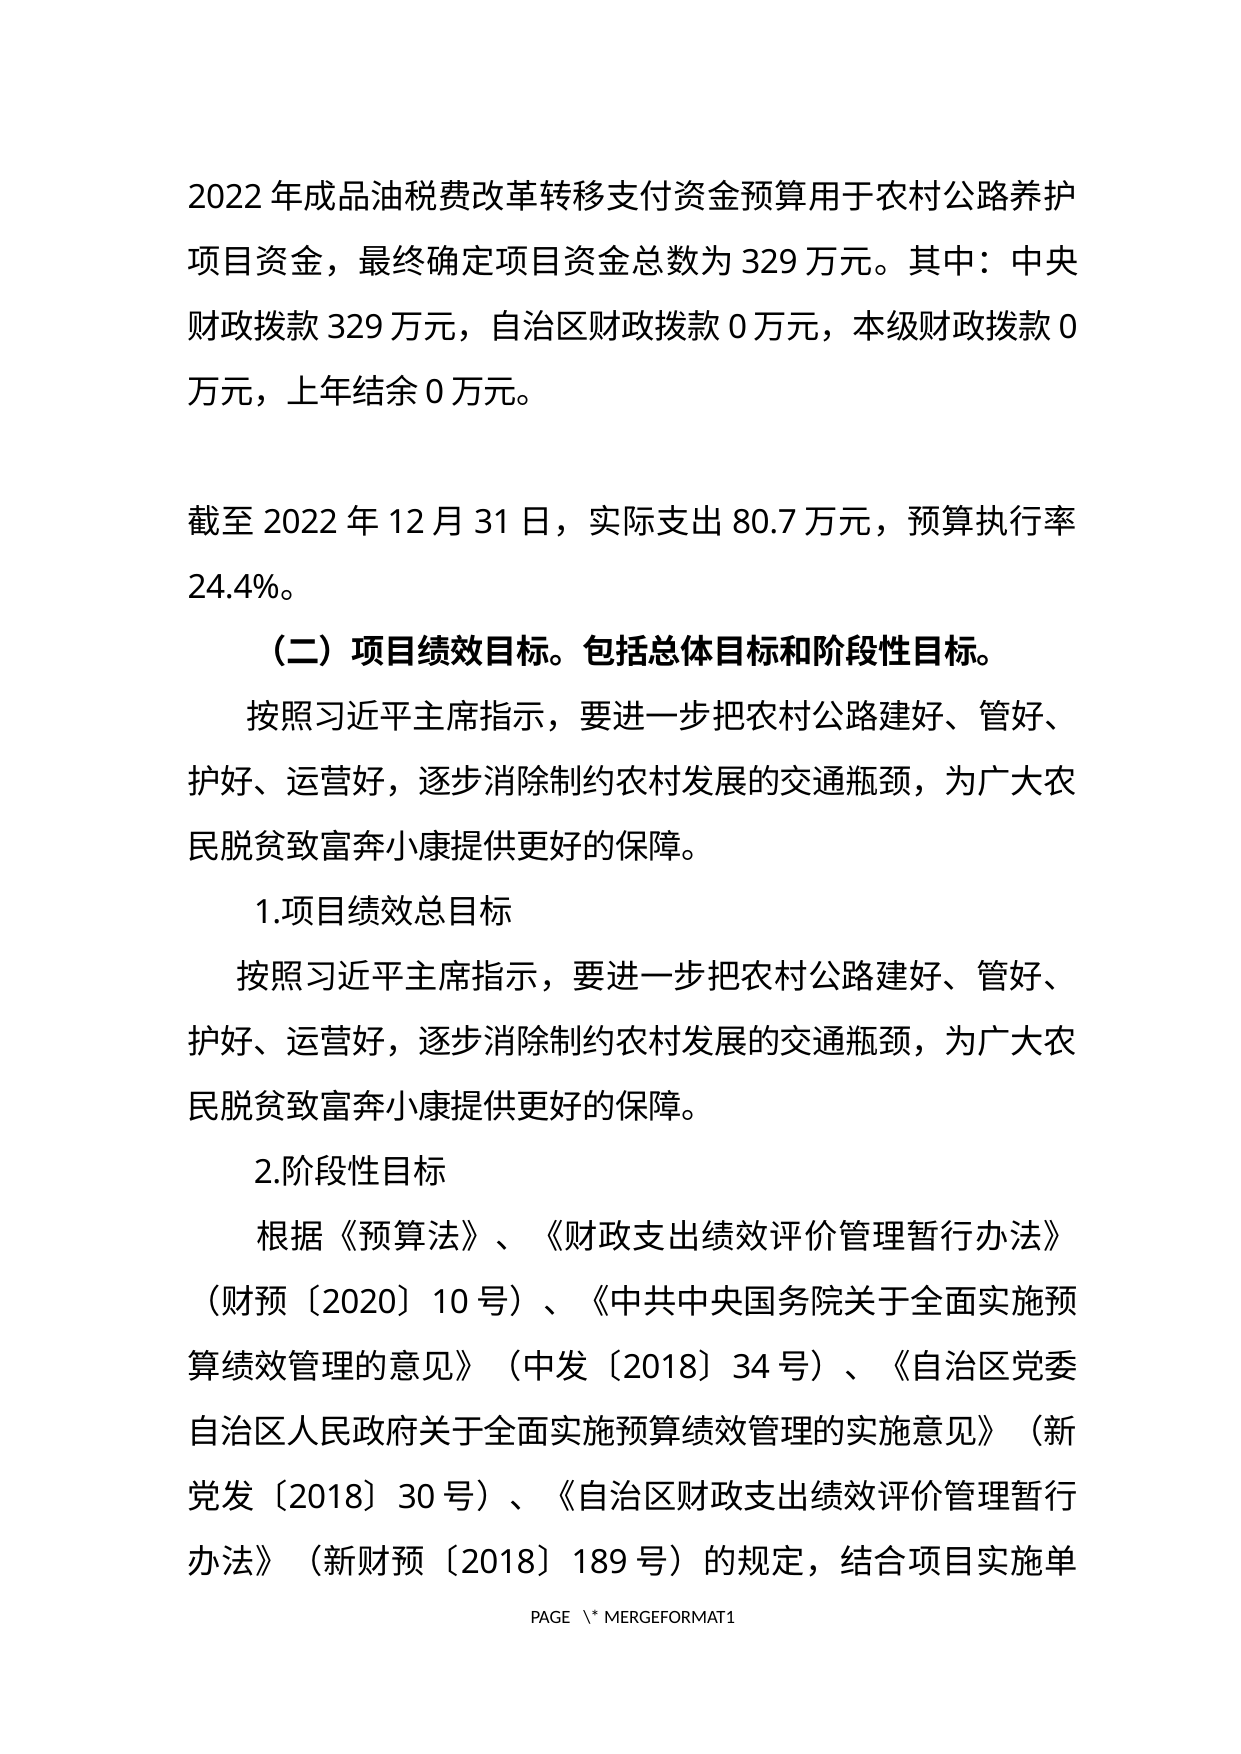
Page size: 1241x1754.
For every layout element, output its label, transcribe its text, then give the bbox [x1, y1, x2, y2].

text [187, 682, 1078, 1592]
text （二）项目绩效目标。包括总体目标和阶段性目标。 [187, 617, 1078, 682]
